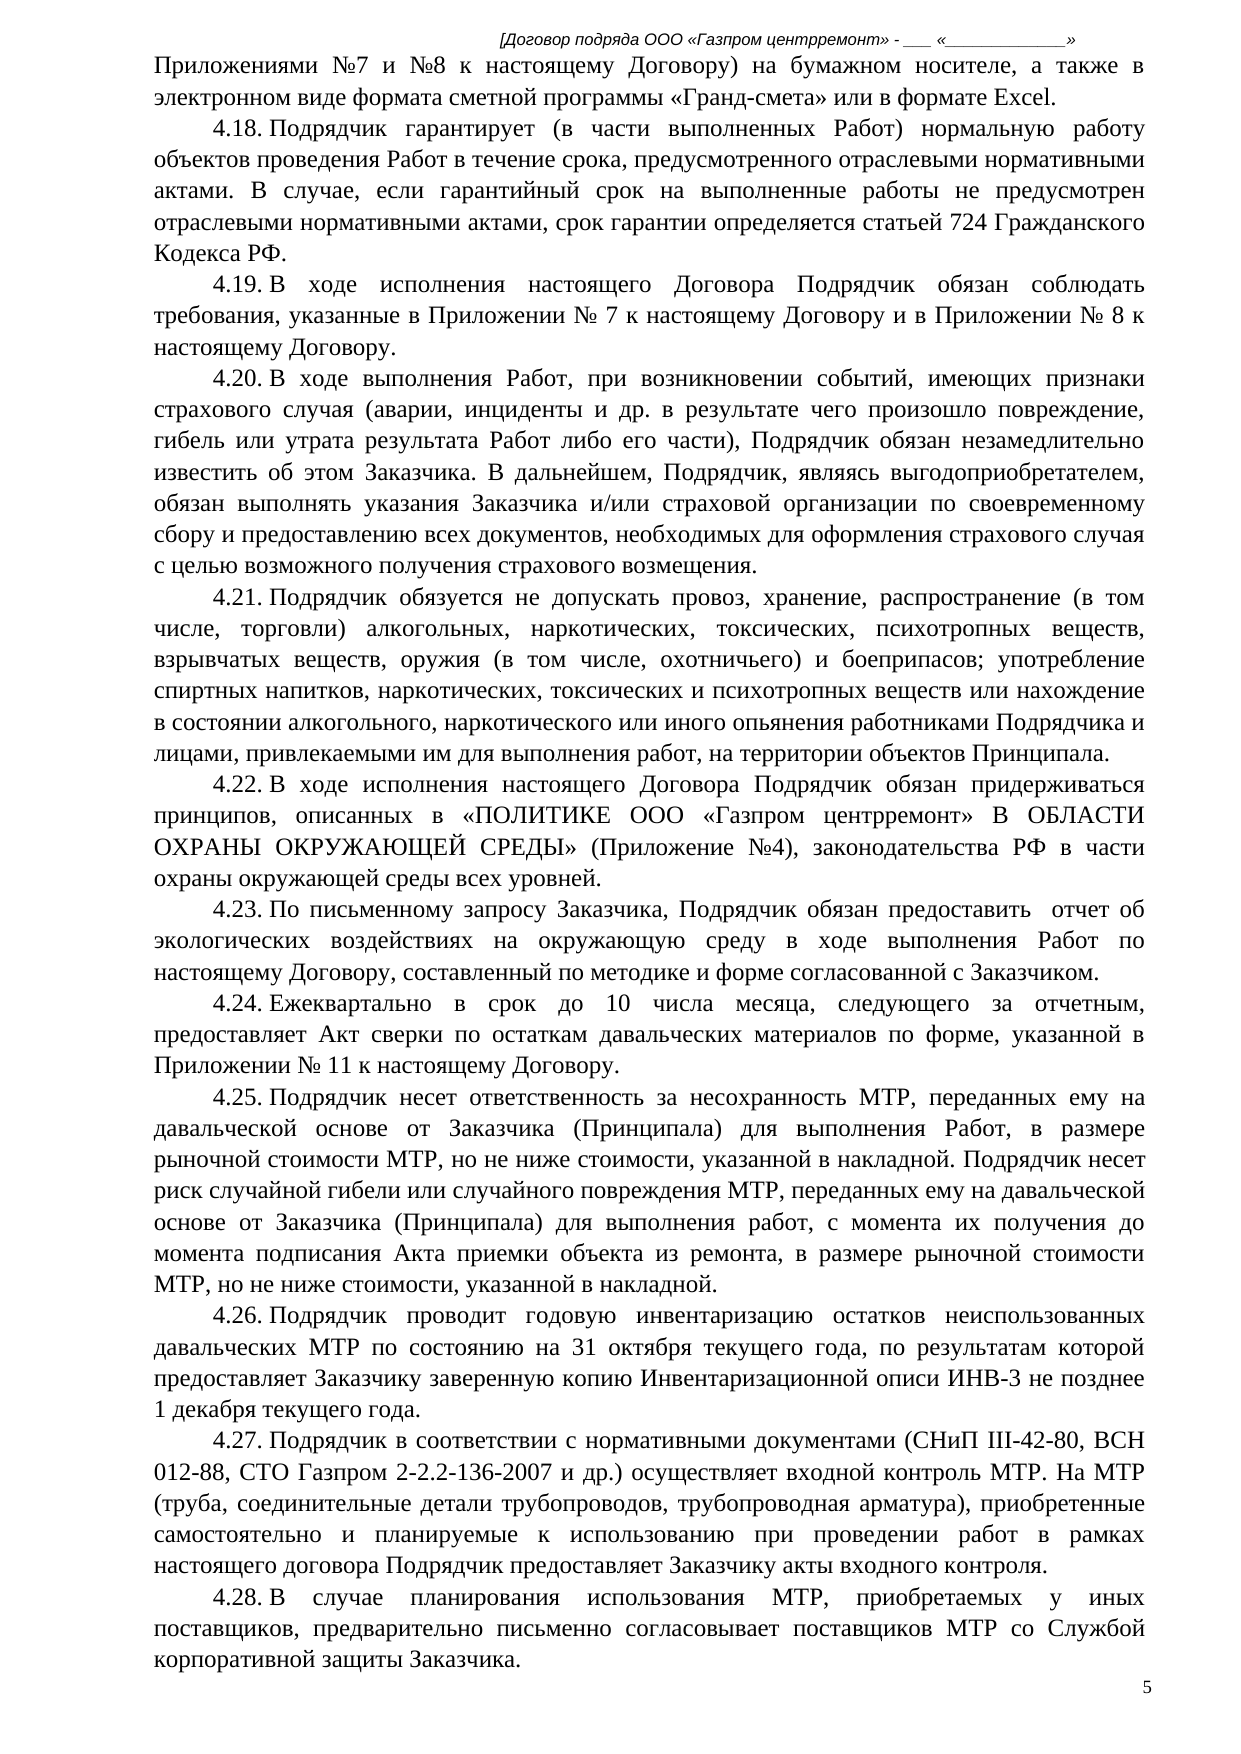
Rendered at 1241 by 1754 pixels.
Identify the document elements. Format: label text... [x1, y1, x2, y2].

list В ходе исполнения настоящего Договора Подрядчик обязан соблюдать требования, указанные в Приложении № 7 к настоящему Договору и в Приложении № 8 к настоящему Договору. [153, 267, 1146, 361]
list Подрядчик несет ответственность за несохранность МТР, переданных ему на давальческой основе от Заказчика (Принципала) для выполнения Работ, в размере рыночной стоимости МТР, но не ниже стоимости, указанной в накладной. Подрядчик несет риск случайной гибели или случайного повреждения МТР, переданных ему на давальческой основе от Заказчика (Принципала) для выполнения работ, с момента их получения до момента подписания Акта приемки объекта из ремонта, в размере рыночной стоимости МТР, но не ниже стоимости, указанной в накладной. [153, 1080, 1146, 1299]
list Подрядчик проводит годовую инвентаризацию остатков неиспользованных давальческих МТР по состоянию на 31 октября текущего года, по результатам которой предоставляет Заказчику заверенную копию Инвентаризационной описи ИНВ-3 не позднее 1 декабря текущего года. [153, 1299, 1146, 1424]
list По письменному запросу Заказчика, Подрядчик обязан предоставить отчет об экологических воздействиях на окружающую среду в ходе выполнения Работ по настоящему Договору, составленный по методике и форме согласованной с Заказчиком. [153, 892, 1146, 986]
list Ежеквартально в срок до 10 числа месяца, следующего за отчетным, предоставляет Акт сверки по остаткам давальческих материалов по форме, указанной в Приложении № 11 к настоящему Договору. [153, 986, 1146, 1080]
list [153, 49, 1146, 111]
list В ходе исполнения настоящего Договора Подрядчик обязан придерживаться принципов, описанных в «ПОЛИТИКЕ ООО «Газпром центрремонт» В ОБЛАСТИ ОХРАНЫ ОКРУЖАЮЩЕЙ СРЕДЫ» (Приложение №4), законодательства РФ в части охраны окружающей среды всех уровней. [153, 767, 1146, 892]
list Подрядчик обязуется не допускать провоз, хранение, распространение (в том числе, торговли) алкогольных, наркотических, токсических, психотропных веществ, взрывчатых веществ, оружия (в том числе, охотничьего) и боеприпасов; употребление спиртных напитков, наркотических, токсических и психотропных веществ или нахождение в состоянии алкогольного, наркотического или иного опьянения работниками Подрядчика и лицами, привлекаемыми им для выполнения работ, на территории объектов Принципала. [153, 580, 1146, 767]
list В случае планирования использования МТР, приобретаемых у иных поставщиков, предварительно письменно согласовывает поставщиков МТР со Службой корпоративной защиты Заказчика. [153, 1580, 1146, 1674]
list Подрядчик в соответствии с нормативными документами (СНиП III-42-80, ВСН 012-88, СТО Газпром 2-2.2-136-2007 и др.) осуществляет входной контроль МТР. На МТР (труба, соединительные детали трубопроводов, трубопроводная арматура), приобретенные самостоятельно и планируемые к использованию при проведении работ в рамках настоящего договора Подрядчик предоставляет Заказчику акты входного контроля. [153, 1424, 1146, 1580]
list Подрядчик гарантирует (в части выполненных Работ) нормальную работу объектов проведения Работ в течение срока, предусмотренного отраслевыми нормативными актами. В случае, если гарантийный срок на выполненные работы не предусмотрен отраслевыми нормативными актами, срок гарантии определяется статьей 724 Гражданского Кодекса РФ. [153, 111, 1146, 267]
list В ходе выполнения Работ, при возникновении событий, имеющих признаки страхового случая (аварии, инциденты и др. в результате чего произошло повреждение, гибель или утрата результата Работ либо его части), Подрядчик обязан незамедлительно известить об этом Заказчика. В дальнейшем, Подрядчик, являясь выгодоприобретателем, обязан выполнять указания Заказчика и/или страховой организации по своевременному сбору и предоставлению всех документов, необходимых для оформления страхового случая с целью возможного получения страхового возмещения. [153, 361, 1146, 580]
